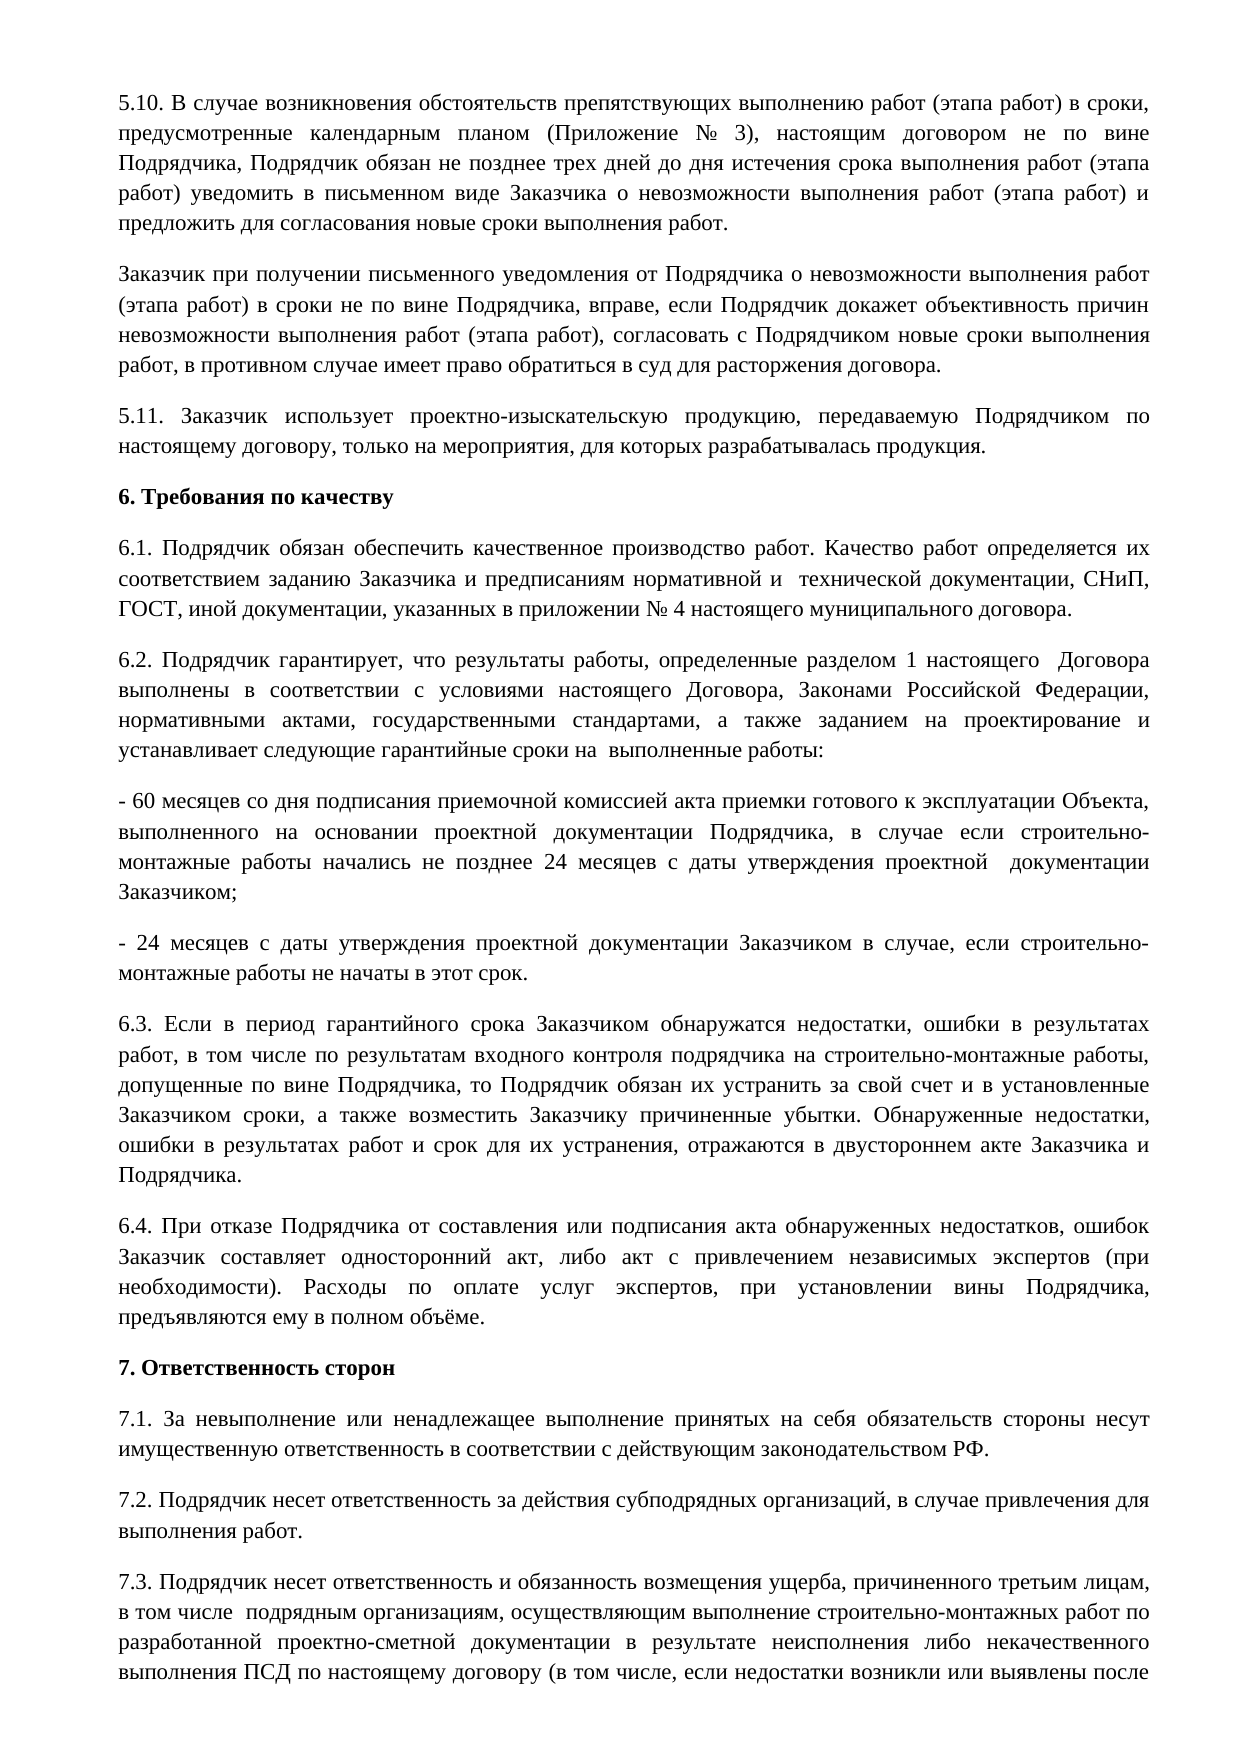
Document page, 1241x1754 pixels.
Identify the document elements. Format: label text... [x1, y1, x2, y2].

text 5.10. В случае возникновения обстоятельств препятствующих выполнению работ (этапа работ) в сроки, предусмотренные календарным планом (Приложение № 3), настоящим договором не по вине Подрядчика, Подрядчик обязан не позднее трех дней до дня истечения срока выполнения работ (этапа работ) уведомить в письменном виде Заказчика о невозможности выполнения работ (этапа работ) и предложить для согласования новые сроки выполнения работ. [118, 89, 1152, 236]
text 6.4. При отказе Подрядчика от составления или подписания акта обнаруженных недостатков, ошибок Заказчик составляет односторонний акт, либо акт с привлечением независимых экспертов (при необходимости). Расходы по оплате услуг экспертов, при установлении вины Подрядчика, предъявляются ему в полном объёме. [118, 1213, 1152, 1329]
text 5.11. Заказчик использует проектно-изыскательскую продукцию, передаваемую Подрядчиком по настоящему договору, только на мероприятия, для которых разрабатывалась продукция. [118, 402, 1152, 459]
text 6.2. Подрядчик гарантирует, что результаты работы, определенные разделом 1 настоящего Договора выполнены в соответствии с условиями настоящего Договора, Законами Российской Федерации, нормативными актами, государственными стандартами, а также заданием на проектирование и устанавливает следующие гарантийные сроки на выполненные работы: [118, 646, 1152, 763]
text 7.2. Подрядчик несет ответственность за действия субподрядных организаций, в случае привлечения для выполнения работ. [118, 1487, 1152, 1543]
text - 60 месяцев со дня подписания приемочной комиссией акта приемки готового к эксплуатации Объекта, выполненного на основании проектной документации Подрядчика, в случае если строительно-монтажные работы начались не позднее 24 месяцев с даты утверждения проектной документации Заказчиком; [118, 788, 1152, 904]
text 7.1. За невыполнение или ненадлежащее выполнение принятых на себя обязательств стороны несут имущественную ответственность в соответствии с действующим законодательством РФ. [118, 1405, 1152, 1462]
text Заказчик при получении письменного уведомления от Подрядчика о невозможности выполнения работ (этапа работ) в сроки не по вине Подрядчика, вправе, если Подрядчик докажет объективность причин невозможности выполнения работ (этапа работ), согласовать с Подрядчиком новые сроки выполнения работ, в противном случае имеет право обратиться в суд для расторжения договора. [118, 261, 1152, 377]
text 7. Ответственность сторон [118, 1354, 1152, 1381]
text - 24 месяцев с даты утверждения проектной документации Заказчиком в случае, если строительно-монтажные работы не начаты в этот срок. [118, 929, 1152, 986]
text 6. Требования по качеству [118, 483, 1152, 510]
text 6.3. Если в период гарантийного срока Заказчиком обнаружатся недостатки, ошибки в результатах работ, в том числе по результатам входного контроля подрядчика на строительно-монтажные работы, допущенные по вине Подрядчика, то Подрядчик обязан их устранить за свой счет и в установленные Заказчиком сроки, а также возместить Заказчику причиненные убытки. Обнаруженные недостатки, ошибки в результатах работ и срок для их устранения, отражаются в двустороннем акте Заказчика и Подрядчика. [118, 1011, 1152, 1188]
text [118, 1568, 1152, 1685]
text 6.1. Подрядчик обязан обеспечить качественное производство работ. Качество работ определяется их соответствием заданию Заказчика и предписаниям нормативной и технической документации, СНиП, ГОСТ, иной документации, указанных в приложении № 4 настоящего муниципального договора. [118, 534, 1152, 621]
